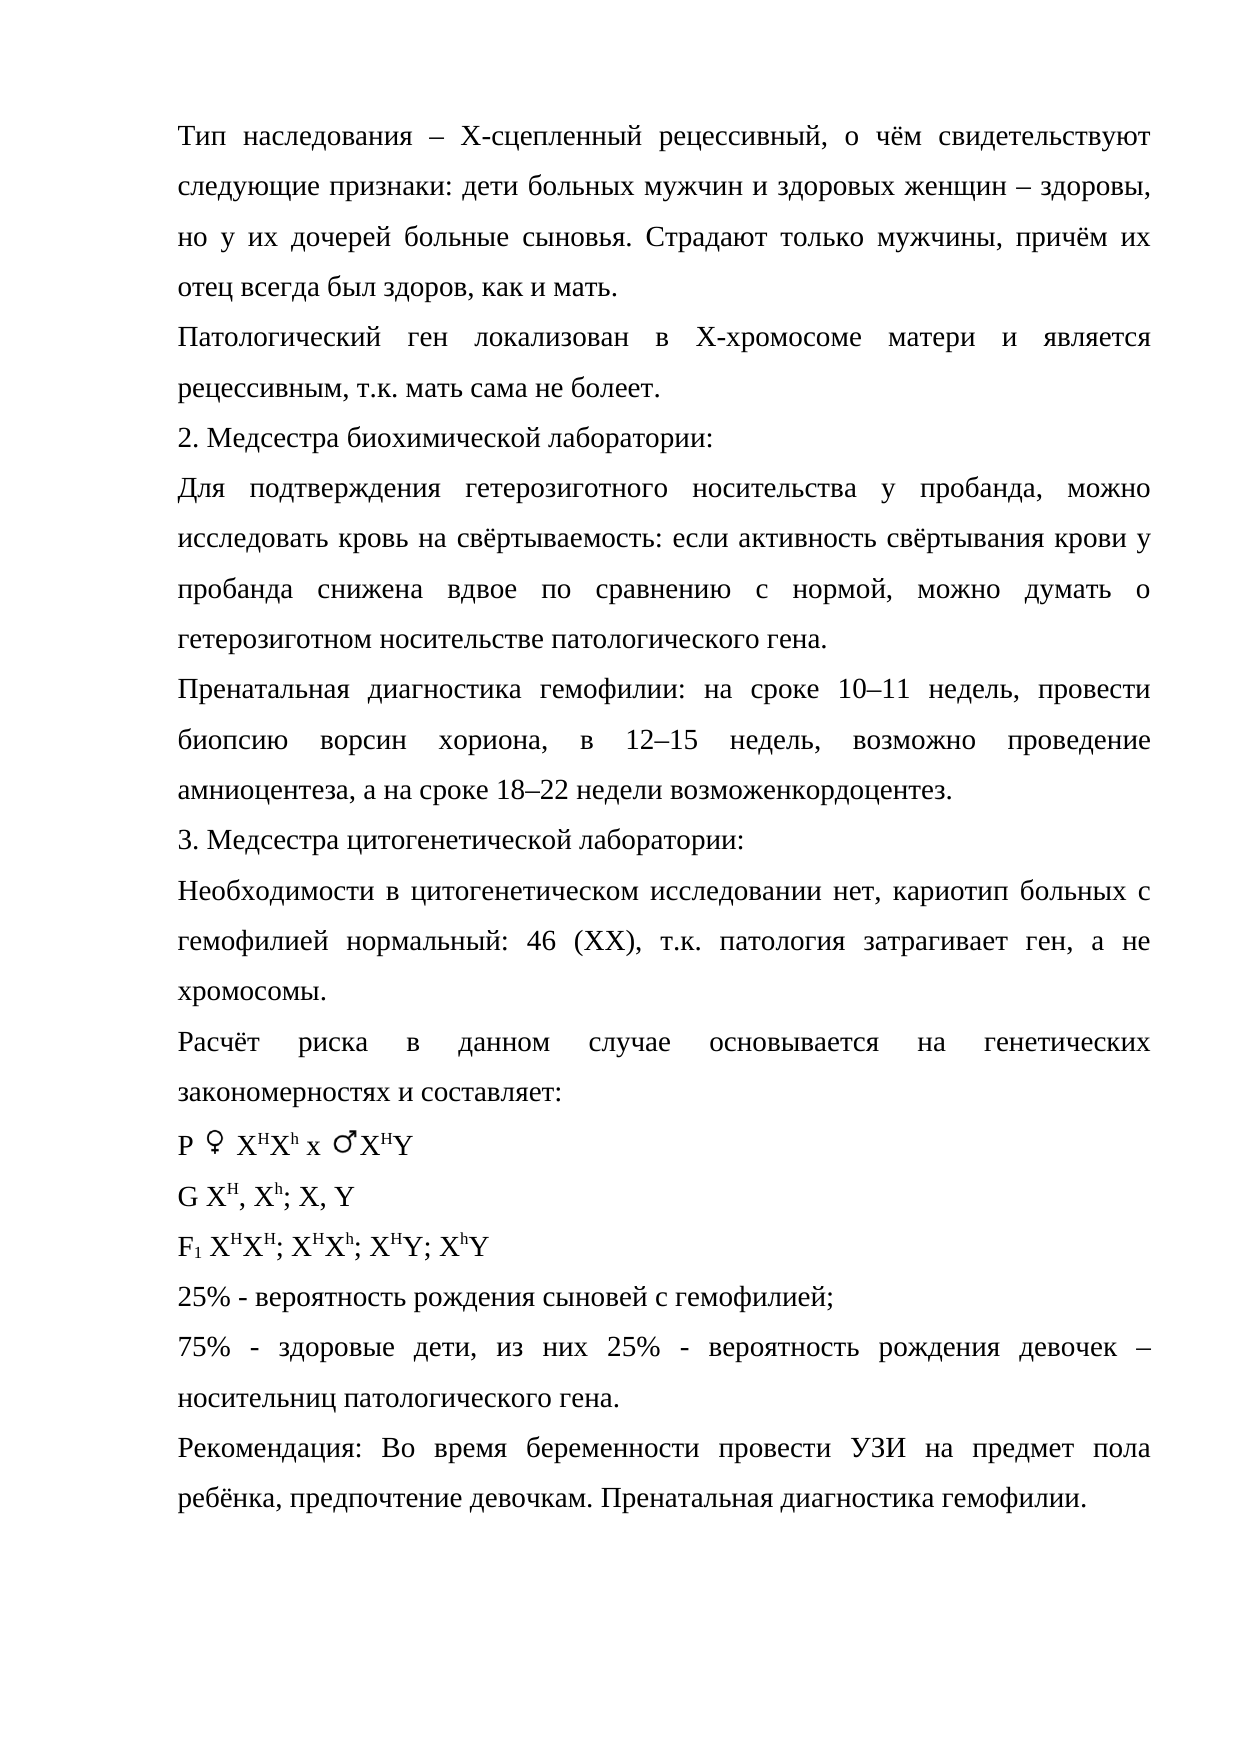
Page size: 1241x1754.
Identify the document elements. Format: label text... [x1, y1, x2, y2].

text Расчёт риска в данном случае основывается на генетических закономерностях и составляет: [177, 1024, 1152, 1108]
text Патологический ген локализован в Х-хромосоме матери и является рецессивным, т.к. мать сама не болеет. [177, 319, 1152, 403]
text 3. Медсестра цитогенетической лаборатории: [177, 822, 1152, 856]
text G XH, Xh; X, Y [177, 1179, 1152, 1212]
text 75% - здоровые дети, из них 25% - вероятность рождения девочек – носительниц патологического гена. [177, 1329, 1152, 1413]
picture [200, 1127, 229, 1156]
text Пренатальная диагностика гемофилии: на сроке 10–11 недель, провести биопсию ворсин хориона, в 12–15 недель, возможно проведение амниоцентеза, а на сроке 18–22 недели возможенкордоцентез. [177, 672, 1152, 806]
text F1 XHXH; XHXh; XHY; XhY [177, 1229, 1152, 1262]
text P XHXh x XHY [177, 1124, 1152, 1162]
text Необходимости в цитогенетическом исследовании нет, кариотип больных с гемофилией нормальный: 46 (ХХ), т.к. патология затрагивает ген, а не хромосомы. [177, 873, 1152, 1007]
text 25% - вероятность рождения сыновей с гемофилией; [177, 1279, 1152, 1313]
text 2. Медсестра биохимической лаборатории: [177, 420, 1152, 453]
picture [328, 1124, 360, 1156]
text Тип наследования – Х-сцепленный рецессивный, о чём свидетельствуют следующие признаки: дети больных мужчин и здоровых женщин – здоровы, но у их дочерей больные сыновья. Страдают только мужчины, причём их отец всегда был здоров, как и мать. [177, 118, 1152, 303]
text Рекомендация: Во время беременности провести УЗИ на предмет пола ребёнка, предпочтение девочкам. Пренатальная диагностика гемофилии. [177, 1430, 1152, 1514]
text Для подтверждения гетерозиготного носительства у пробанда, можно исследовать кровь на свёртываемость: если активность свёртывания крови у пробанда снижена вдвое по сравнению с нормой, можно думать о гетерозиготном носительстве патологического гена. [177, 470, 1152, 655]
